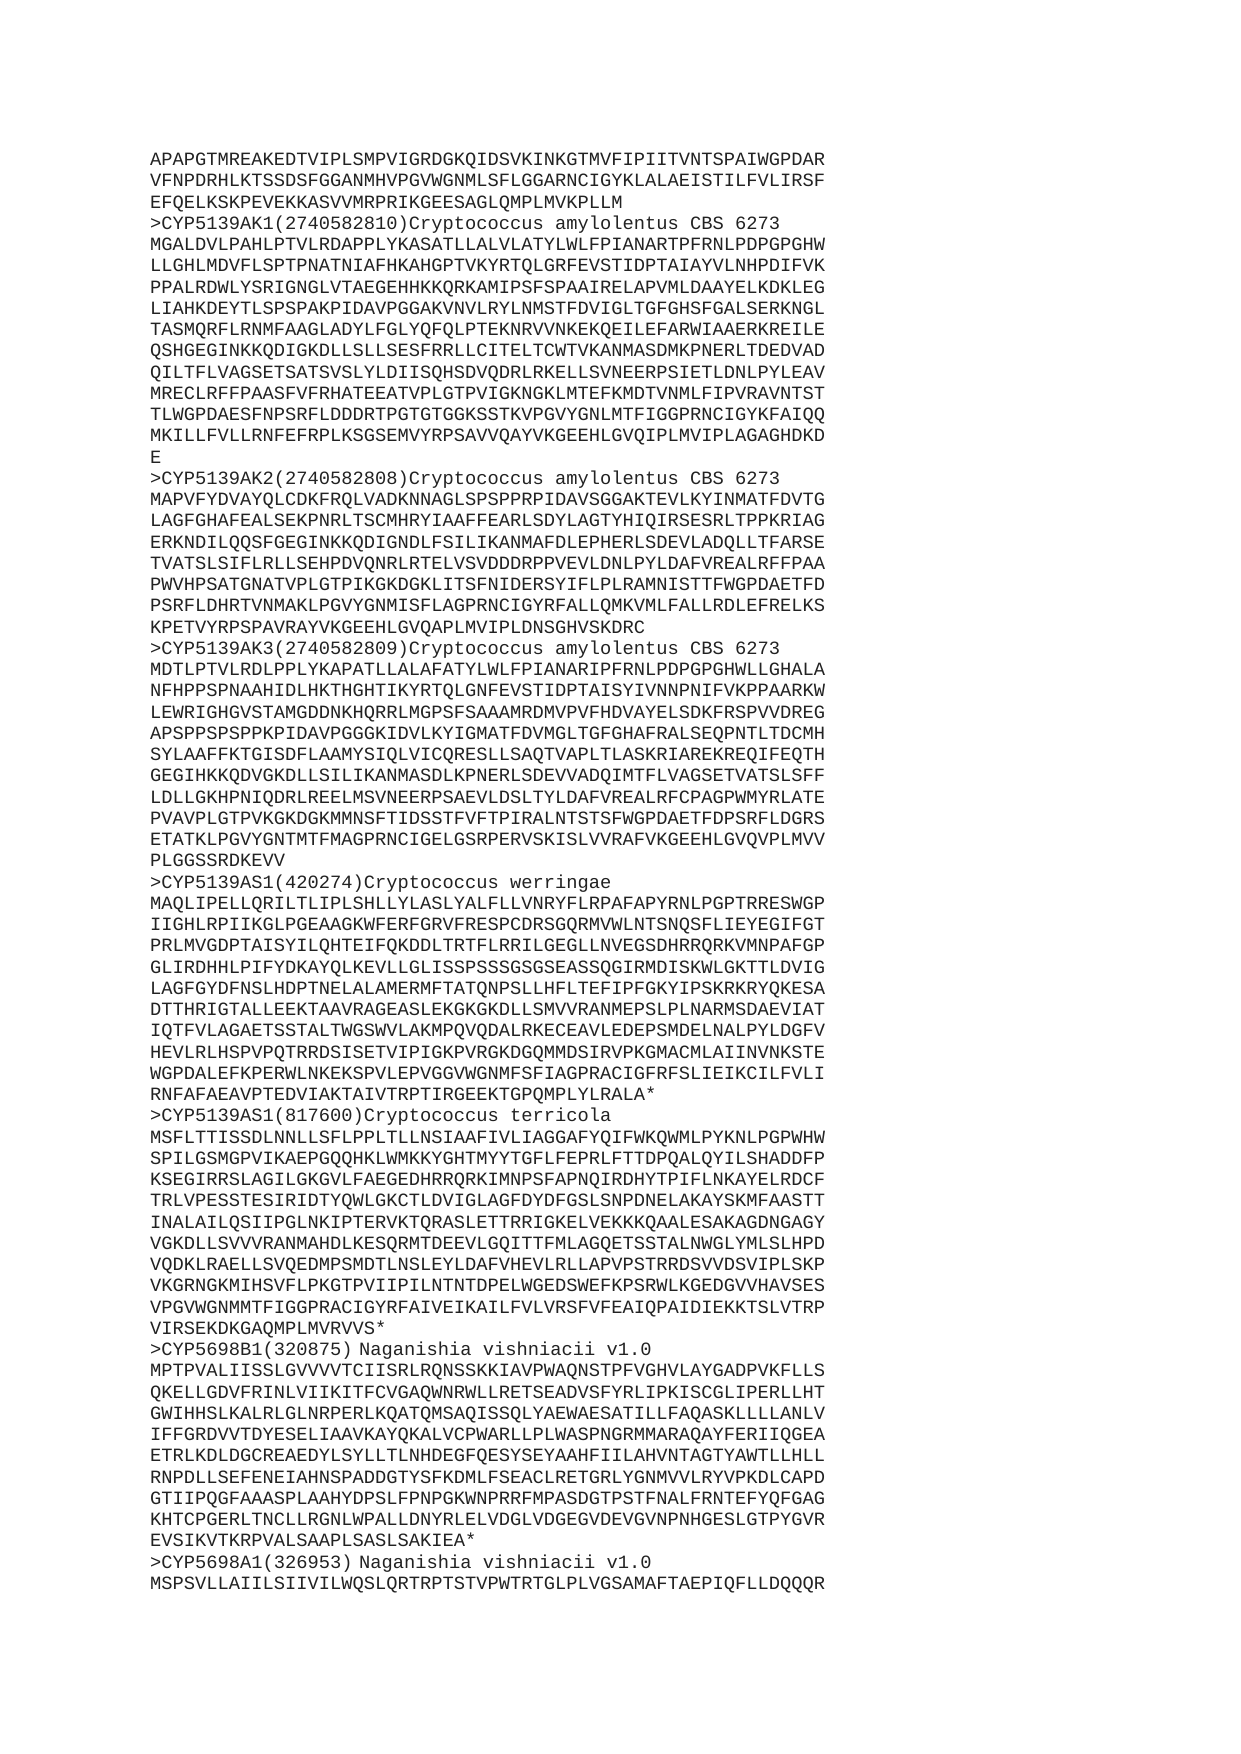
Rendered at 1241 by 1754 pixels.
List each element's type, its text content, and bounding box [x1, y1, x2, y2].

text >CYP5139AS1(817600)Cryptococcus terricola [150, 1106, 1090, 1127]
text WGPDALEFKPERWLNKEKSPVLEPVGGVWGNMFSFIAGPRACIGFRFSLIEIKCILFVLI [150, 1064, 1090, 1085]
text APAPGTMREAKEDTVIPLSMPVIGRDGKQIDSVKINKGTMVFIPIITVNTSPAIWGPDAR [150, 150, 1090, 171]
text VFNPDRHLKTSSDSFGGANMHVPGVWGNMLSFLGGARNCIGYKLALAEISTILFVLIRSF [150, 171, 1090, 192]
text PRLMVGDPTAISYILQHTEIFQKDDLTRTFLRRILGEGLLNVEGSDHRRQRKVMNPAFGP [150, 936, 1090, 957]
text >CYP5139AK2(2740582808)Cryptococcus amylolentus CBS 6273 [150, 469, 1090, 490]
text KPETVYRPSPAVRAYVKGEEHLGVQAPLMVIPLDNSGHVSKDRC [150, 617, 1090, 639]
text LAGFGYDFNSLHDPTNELALAMERMFTATQNPSLLHFLTEFIPFGKYIPSKRKRYQKESA [150, 979, 1090, 1000]
text APSPPSPSPPKPIDAVPGGGKIDVLKYIGMATFDVMGLTGFGHAFRALSEQPNTLTDCMH [150, 724, 1090, 745]
text MSFLTTISSDLNNLLSFLPPLTLLNSIAAFIVLIAGGAFYQIFWKQWMLPYKNLPGPWHW [150, 1127, 1090, 1149]
text DTTHRIGTALLEEKTAAVRAGEASLEKGKGKDLLSMVVRANMEPSLPLNARMSDAEVIAT [150, 1000, 1090, 1021]
text LDLLGKHPNIQDRLREELMSVNEERPSAEVLDSLTYLDAFVREALRFCPAGPWMYRLATE [150, 787, 1090, 809]
text IQTFVLAGAETSSTALTWGSWVLAKMPQVQDALRKECEAVLEDEPSMDELNALPYLDGFV [150, 1021, 1090, 1042]
text >CYP5139AK1(2740582810)Cryptococcus amylolentus CBS 6273 [150, 214, 1090, 235]
text IFFGRDVVTDYESELIAAVKAYQKALVCPWARLLPLWASPNGRMMARAQAYFERIIQGEA [150, 1425, 1090, 1446]
text E [150, 447, 1090, 469]
text EVSIKVTKRPVALSAAPLSASLSAKIEA* [150, 1531, 1090, 1552]
text >CYP5698B1(320875) Naganishia vishniacii v1.0 [150, 1340, 353, 1361]
text GLIRDHHLPIFYDKAYQLKEVLLGLISSPSSSGSGSEASSQGIRMDISKWLGKTTLDVIG [150, 957, 1090, 979]
text PPALRDWLYSRIGNGLVTAEGEHHKKQRKAMIPSFSPAAIRELAPVMLDAAYELKDKLEG [150, 277, 1090, 299]
text GEGIHKKQDVGKDLLSILIKANMASDLKPNERLSDEVVADQIMTFLVAGSETVATSLSFF [150, 766, 1090, 787]
text TLWGPDAESFNPSRFLDDDRTPGTGTGGKSSTKVPGVYGNLMTFIGGPRNCIGYKFAIQQ [150, 405, 1090, 426]
text QILTFLVAGSETSATSVSLYLDIISQHSDVQDRLRKELLSVNEERPSIETLDNLPYLEAV [150, 362, 1090, 384]
text VKGRNGKMIHSVFLPKGTPVIIPILNTNTDPELWGEDSWEFKPSRWLKGEDGVVHAVSES [150, 1276, 1090, 1297]
text ETATKLPGVYGNTMTFMAGPRNCIGELGSRPERVSKISLVVRAFVKGEEHLGVQVPLMVV [150, 830, 1090, 851]
text GTIIPQGFAAASPLAAHYDPSLFPNPGKWNPRRFMPASDGTPSTFNALFRNTEFYQFGAG [150, 1489, 1090, 1510]
text PVAVPLGTPVKGKDGKMMNSFTIDSSTFVFTPIRALNTSTSFWGPDAETFDPSRFLDGRS [150, 809, 1090, 830]
text LLGHLMDVFLSPTPNATNIAFHKAHGPTVKYRTQLGRFEVSTIDPTAIAYVLNHPDIFVK [150, 256, 1090, 277]
text PSRFLDHRTVNMAKLPGVYGNMISFLAGPRNCIGYRFALLQMKVMLFALLRDLEFRELKS [150, 596, 1090, 617]
text MRECLRFFPAASFVFRHATEEATVPLGTPVIGKNGKLMTEFKMDTVNMLFIPVRAVNTST [150, 384, 1090, 405]
text ERKNDILQQSFGEGINKKQDIGNDLFSILIKANMAFDLEPHERLSDEVLADQLLTFARSE [150, 532, 1090, 554]
text PLGGSSRDKEVV [150, 851, 1090, 872]
text VGKDLLSVVVRANMAHDLKESQRMTDEEVLGQITTFMLAGQETSSTALNWGLYMLSLHPD [150, 1234, 1090, 1255]
text >CYP5698A1(326953) Naganishia vishniacii v1.0 [150, 1552, 1090, 1574]
text VPGVWGNMMTFIGGPRACIGYRFAIVEIKAILFVLVRSFVFEAIQPAIDIEKKTSLVTRP [150, 1297, 1090, 1319]
text MAQLIPELLQRILTLIPLSHLLYLASLYALFLLVNRYFLRPAFAPYRNLPGPTRRESWGP [150, 894, 1090, 915]
text SPILGSMGPVIKAEPGQQHKLWMKKYGHTMYYTGFLFEPRLFTTDPQALQYILSHADDFP [150, 1149, 1090, 1170]
text IIGHLRPIIKGLPGEAAGKWFERFGRVFRESPCDRSGQRMVWLNTSNQSFLIEYEGIFGT [150, 915, 1090, 936]
text QKELLGDVFRINLVIIKITFCVGAQWNRWLLRETSEADVSFYRLIPKISCGLIPERLLHT [150, 1382, 1090, 1404]
text MAPVFYDVAYQLCDKFRQLVADKNNAGLSPSPPRPIDAVSGGAKTEVLKYINMATFDVTG [150, 490, 1090, 511]
text MGALDVLPAHLPTVLRDAPPLYKASATLLALVLATYLWLFPIANARTPFRNLPDPGPGHW [150, 235, 1090, 256]
text MDTLPTVLRDLPPLYKAPATLLALAFATYLWLFPIANARIPFRNLPDPGPGHWLLGHALA [150, 660, 1090, 681]
text LAGFGHAFEALSEKPNRLTSCMHRYIAAFFEARLSDYLAGTYHIQIRSESRLTPPKRIAG [150, 511, 1090, 532]
text RNFAFAEAVPTEDVIAKTAIVTRPTIRGEEKTGPQMPLYLRALA* [150, 1085, 1090, 1106]
text RNPDLLSEFENEIAHNSPADDGTYSFKDMLFSEACLRETGRLYGNMVVLRYVPKDLCAPD [150, 1467, 1090, 1489]
text >CYP5139AK3(2740582809)Cryptococcus amylolentus CBS 6273 [150, 639, 1090, 660]
text PWVHPSATGNATVPLGTPIKGKDGKLITSFNIDERSYIFLPLRAMNISTTFWGPDAETFD [150, 575, 1090, 596]
text EFQELKSKPEVEKKASVVMRPRIKGEESAGLQMPLMVKPLLM [150, 192, 1090, 214]
text TRLVPESSTESIRIDTYQWLGKCTLDVIGLAGFDYDFGSLSNPDNELAKAYSKMFAASTT [150, 1191, 1090, 1212]
text HEVLRLHSPVPQTRRDSISETVIPIGKPVRGKDGQMMDSIRVPKGMACMLAIINVNKSTE [150, 1042, 1090, 1064]
text NFHPPSPNAAHIDLHKTHGHTIKYRTQLGNFEVSTIDPTAISYIVNNPNIFVKPPAARKW [150, 681, 1090, 702]
text TASMQRFLRNMFAAGLADYLFGLYQFQLPTEKNRVVNKEKQEILEFARWIAAERKREILE [150, 320, 1090, 341]
text >CYP5139AS1(420274)Cryptococcus werringae [150, 872, 1090, 894]
text QSHGEGINKKQDIGKDLLSLLSESFRRLLCITELTCWTVKANMASDMKPNERLTDEDVAD [150, 341, 1090, 362]
text TVATSLSIFLRLLSEHPDVQNRLRTELVSVDDDRPPVEVLDNLPYLDAFVREALRFFPAA [150, 554, 1090, 575]
text LEWRIGHGVSTAMGDDNKHQRRLMGPSFSAAAMRDMVPVFHDVAYELSDKFRSPVVDREG [150, 702, 1090, 724]
text ETRLKDLDGCREAEDYLSYLLTLNHDEGFQESYSEYAAHFIILAHVNTAGTYAWTLLHLL [150, 1446, 1090, 1467]
text >CYP5698B1(320875) Naganishia vishniacii v1.0 [359, 1340, 1090, 1361]
text SYLAAFFKTGISDFLAAMYSIQLVICQRESLLSAQTVAPLTLASKRIAREKREQIFEQTH [150, 745, 1090, 766]
text MPTPVALIISSLGVVVVTCIISRLRQNSSKKIAVPWAQNSTPFVGHVLAYGADPVKFLLS [150, 1361, 1090, 1382]
text VIRSEKDKGAQMPLMVRVVS* [150, 1319, 1090, 1340]
text INALAILQSIIPGLNKIPTERVKTQRASLETTRRIGKELVEKKKQAALESAKAGDNGAGY [150, 1212, 1090, 1234]
text VQDKLRAELLSVQEDMPSMDTLNSLEYLDAFVHEVLRLLAPVPSTRRDSVVDSVIPLSKP [150, 1255, 1090, 1276]
text KSEGIRRSLAGILGKGVLFAEGEDHRRQRKIMNPSFAPNQIRDHYTPIFLNKAYELRDCF [150, 1170, 1090, 1191]
text GWIHHSLKALRLGLNRPERLKQATQMSAQISSQLYAEWAESATILLFAQASKLLLLANLV [150, 1404, 1090, 1425]
text MKILLFVLLRNFEFRPLKSGSEMVYRPSAVVQAYVKGEEHLGVQIPLMVIPLAGAGHDKD [150, 426, 1090, 447]
text MSPSVLLAIILSIIVILWQSLQRTRPTSTVPWTRTGLPLVGSAMAFTAEPIQFLLDQQQR [150, 1574, 1090, 1595]
text KHTCPGERLTNCLLRGNLWPALLDNYRLELVDGLVDGEGVDEVGVNPNHGESLGTPYGVR [150, 1510, 1090, 1531]
text LIAHKDEYTLSPSPAKPIDAVPGGAKVNVLRYLNMSTFDVIGLTGFGHSFGALSERKNGL [150, 299, 1090, 320]
